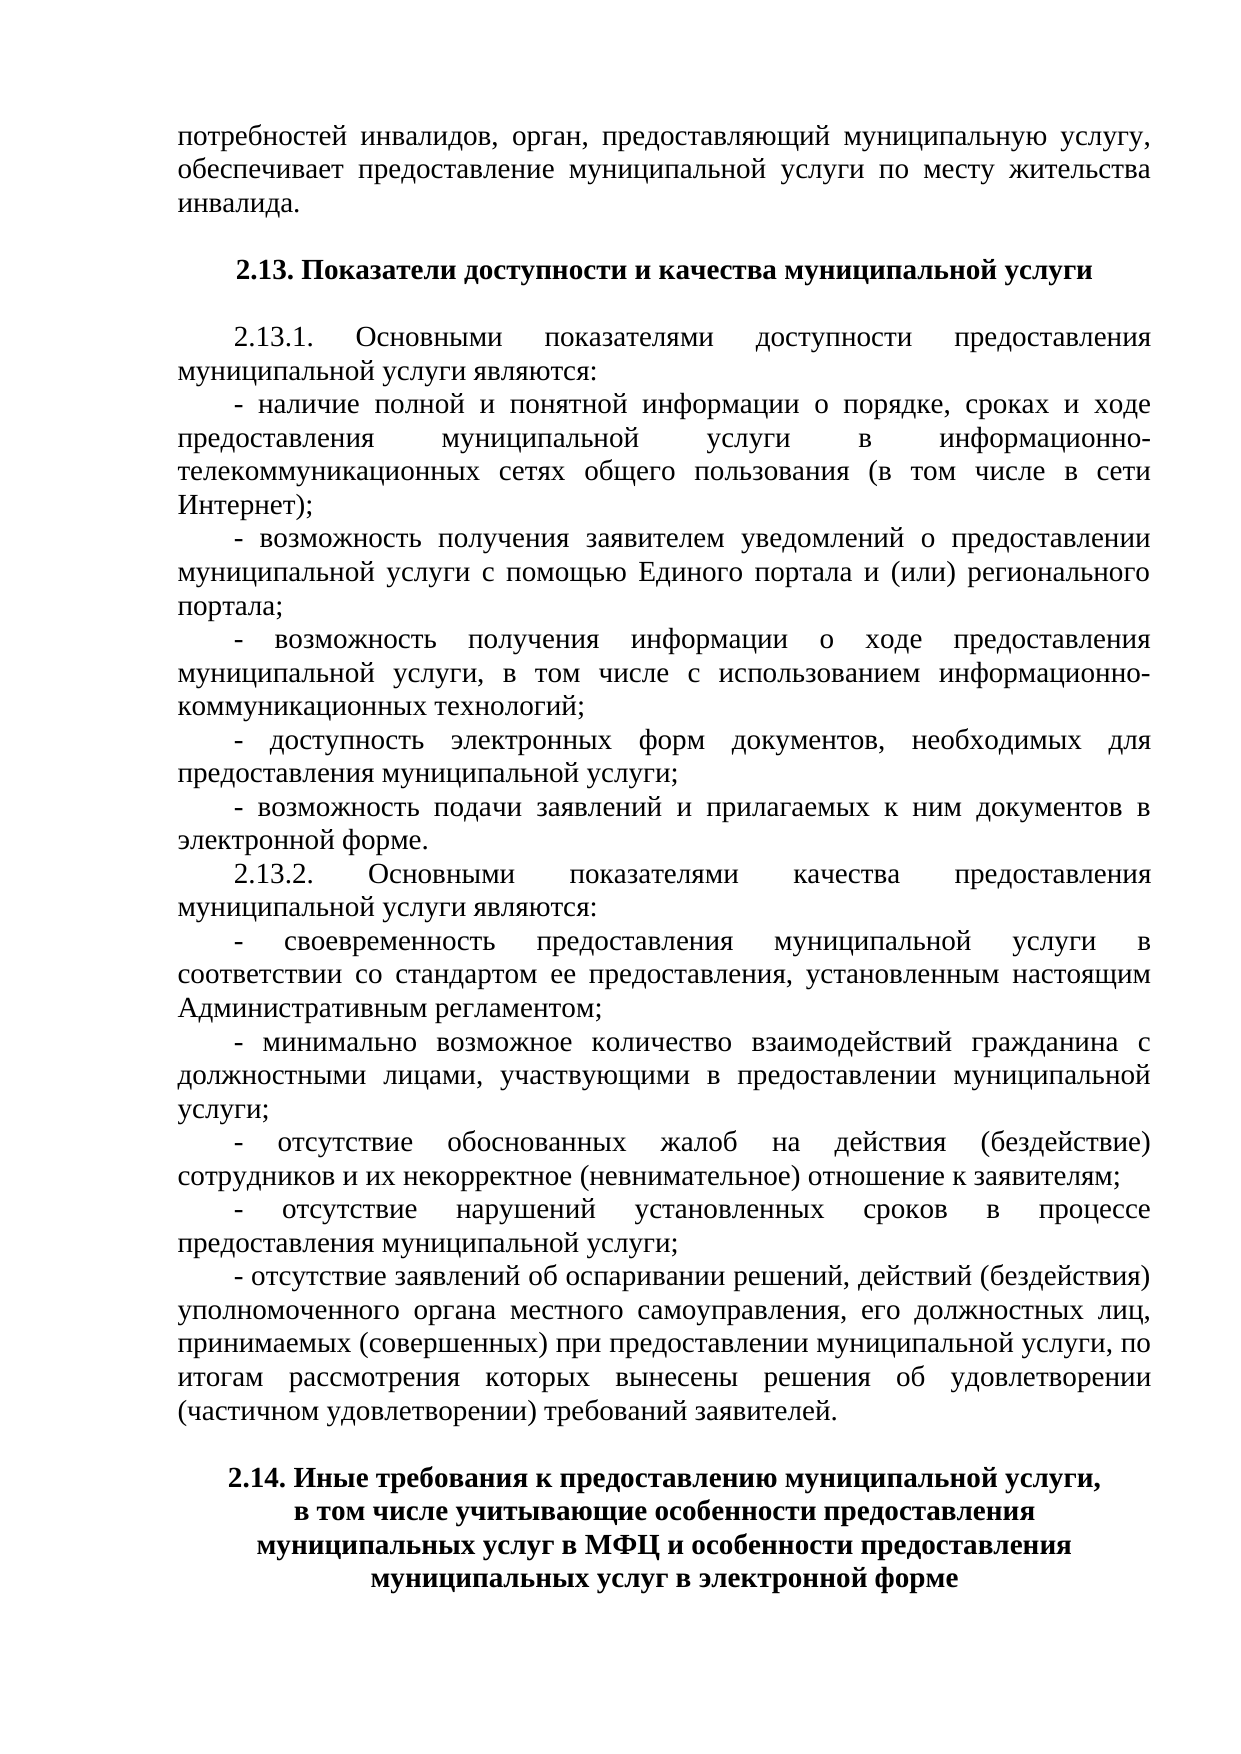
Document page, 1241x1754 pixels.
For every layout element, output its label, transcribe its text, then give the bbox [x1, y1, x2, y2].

text 2.13.1. Основными показателями доступности предоставления муниципальной услуги являются: [177, 319, 1152, 386]
title в том числе учитывающие особенности предоставления [177, 1493, 1152, 1527]
title муниципальных услуг в электронной форме [177, 1560, 1152, 1594]
title муниципальных услуг в МФЦ и особенности предоставления [177, 1527, 1152, 1560]
text - возможность получения информации о ходе предоставления муниципальной услуги, в том числе с использованием информационно-коммуникационных технологий; [177, 621, 1152, 722]
text - возможность подачи заявлений и прилагаемых к ним документов в электронной форме. [177, 789, 1152, 856]
text - отсутствие нарушений установленных сроков в процессе предоставления муниципальной услуги; [177, 1191, 1152, 1258]
text - отсутствие обоснованных жалоб на действия (бездействие) сотрудников и их некорректное (невнимательное) отношение к заявителям; [177, 1124, 1152, 1191]
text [177, 118, 1152, 219]
text - отсутствие заявлений об оспаривании решений, действий (бездействия) уполномоченного органа местного самоуправления, его должностных лиц, принимаемых (совершенных) при предоставлении муниципальной услуги, по итогам рассмотрения которых вынесены решения об удовлетворении (частичном удовлетворении) требований заявителей. [177, 1258, 1152, 1426]
text 2.13.2. Основными показателями качества предоставления муниципальной услуги являются: [177, 856, 1152, 923]
text - своевременность предоставления муниципальной услуги в соответствии со стандартом ее предоставления, установленным настоящим Административным регламентом; [177, 923, 1152, 1024]
text - возможность получения заявителем уведомлений о предоставлении муниципальной услуги с помощью Единого портала и (или) регионального портала; [177, 521, 1152, 621]
title 2.13. Показатели доступности и качества муниципальной услуги [177, 252, 1152, 286]
text - минимально возможное количество взаимодействий гражданина с должностными лицами, участвующими в предоставлении муниципальной услуги; [177, 1024, 1152, 1124]
text - доступность электронных форм документов, необходимых для предоставления муниципальной услуги; [177, 722, 1152, 789]
title 2.14. Иные требования к предоставлению муниципальной услуги, [177, 1460, 1152, 1493]
text - наличие полной и понятной информации о порядке, сроках и ходе предоставления муниципальной услуги в информационно-телекоммуникационных сетях общего пользования (в том числе в сети Интернет); [177, 386, 1152, 521]
